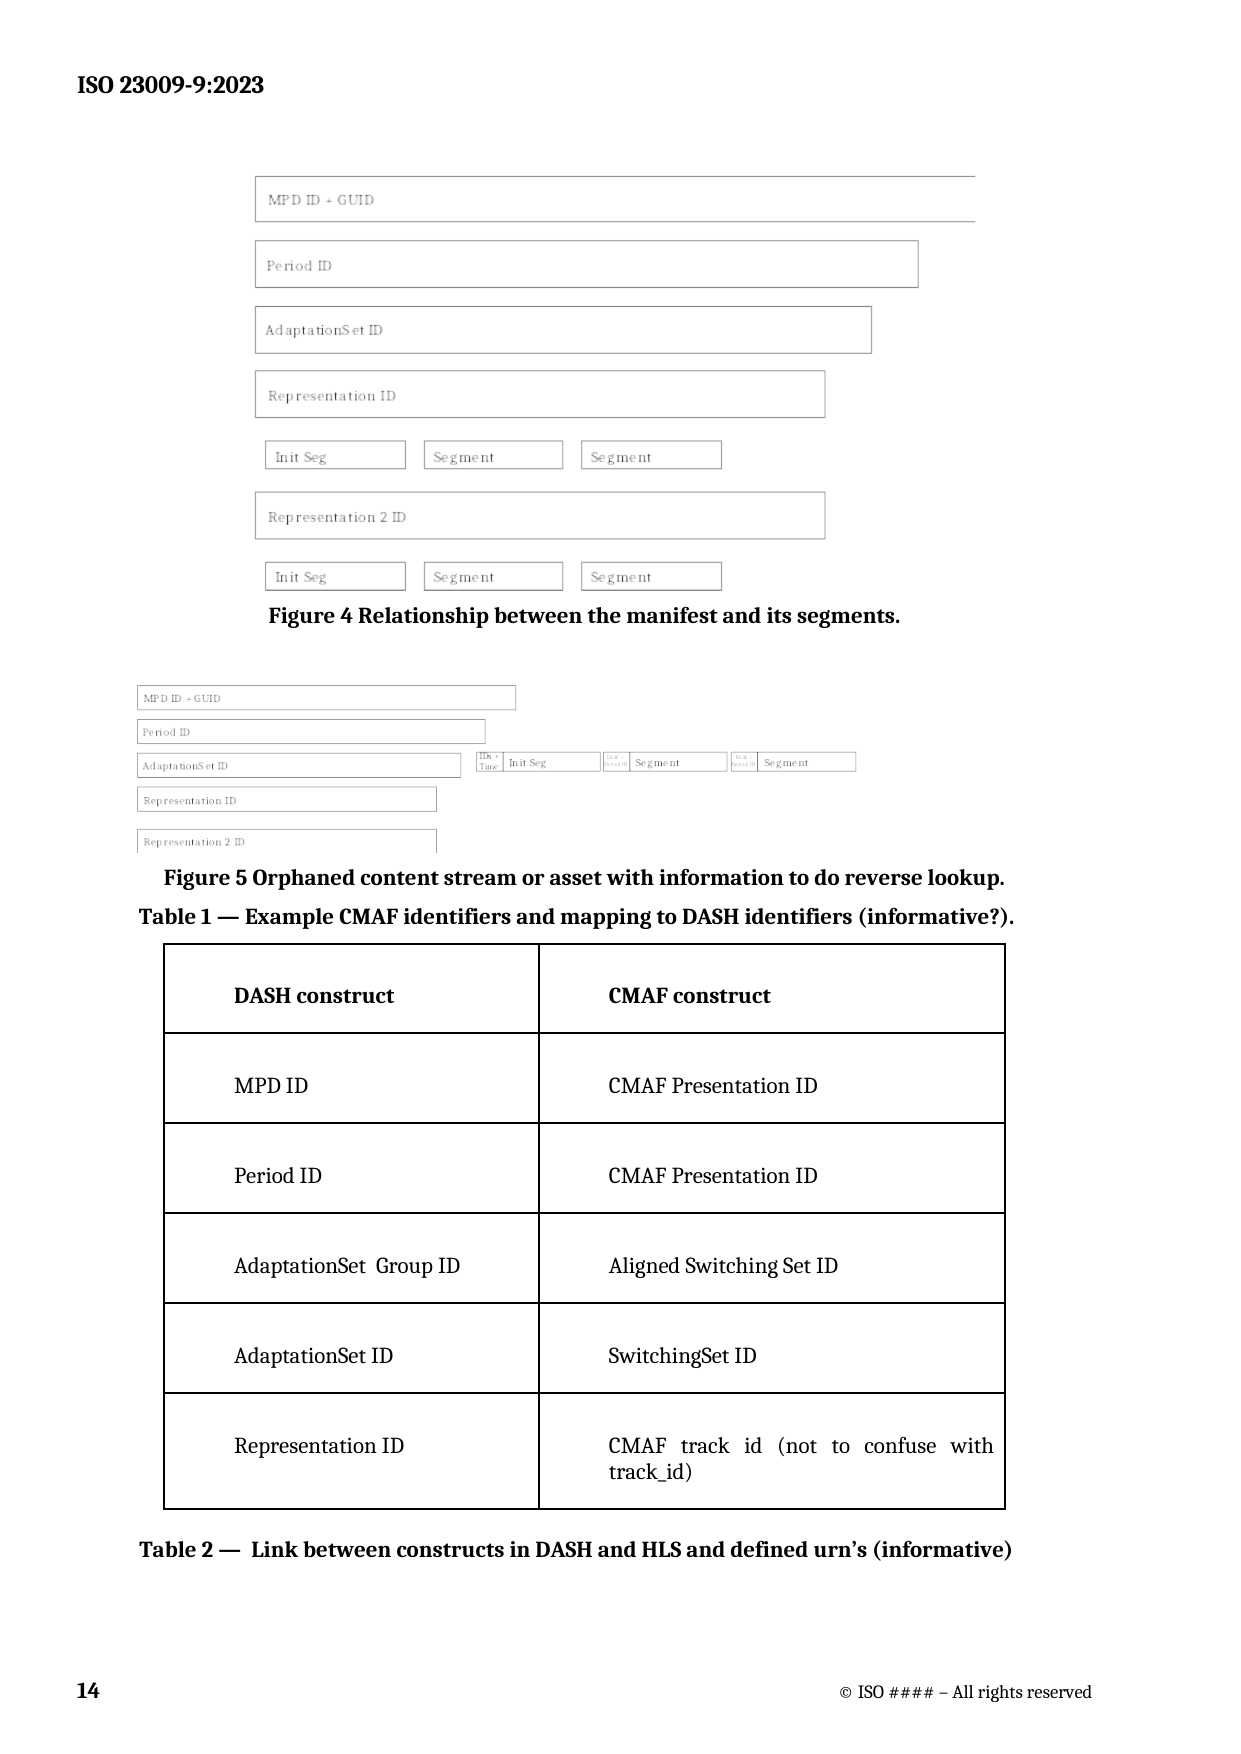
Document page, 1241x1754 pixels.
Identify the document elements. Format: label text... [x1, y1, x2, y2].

table_header DASH construct [165, 945, 538, 1032]
table_cell AdaptationSet Group ID [165, 1214, 538, 1302]
table_cell Aligned Switching Set ID [540, 1214, 1004, 1302]
table_cell Period ID [165, 1124, 538, 1212]
table_cell CMAF Presentation ID [540, 1034, 1004, 1122]
title Figure 5 Orphaned content stream or asset with information to do reverse lookup. [77, 865, 1092, 891]
title Figure 4 Relationship between the manifest and its segments. [77, 603, 1092, 629]
table_header CMAF construct [540, 945, 1004, 1032]
title Example CMAF identifiers and mapping to DASH identifiers (informative?). [114, 903, 1092, 930]
table_cell MPD ID [165, 1034, 538, 1122]
table_cell AdaptationSet ID [165, 1304, 538, 1392]
table_cell SwitchingSet ID [540, 1304, 1004, 1392]
table_cell CMAF Presentation ID [540, 1124, 1004, 1212]
table_cell Representation ID [165, 1394, 538, 1508]
title Link between constructs in DASH and HLS and defined urn’s (informative) [114, 1537, 1092, 1563]
table_cell CMAF track id (not to confuse with track_id) [540, 1394, 1004, 1508]
